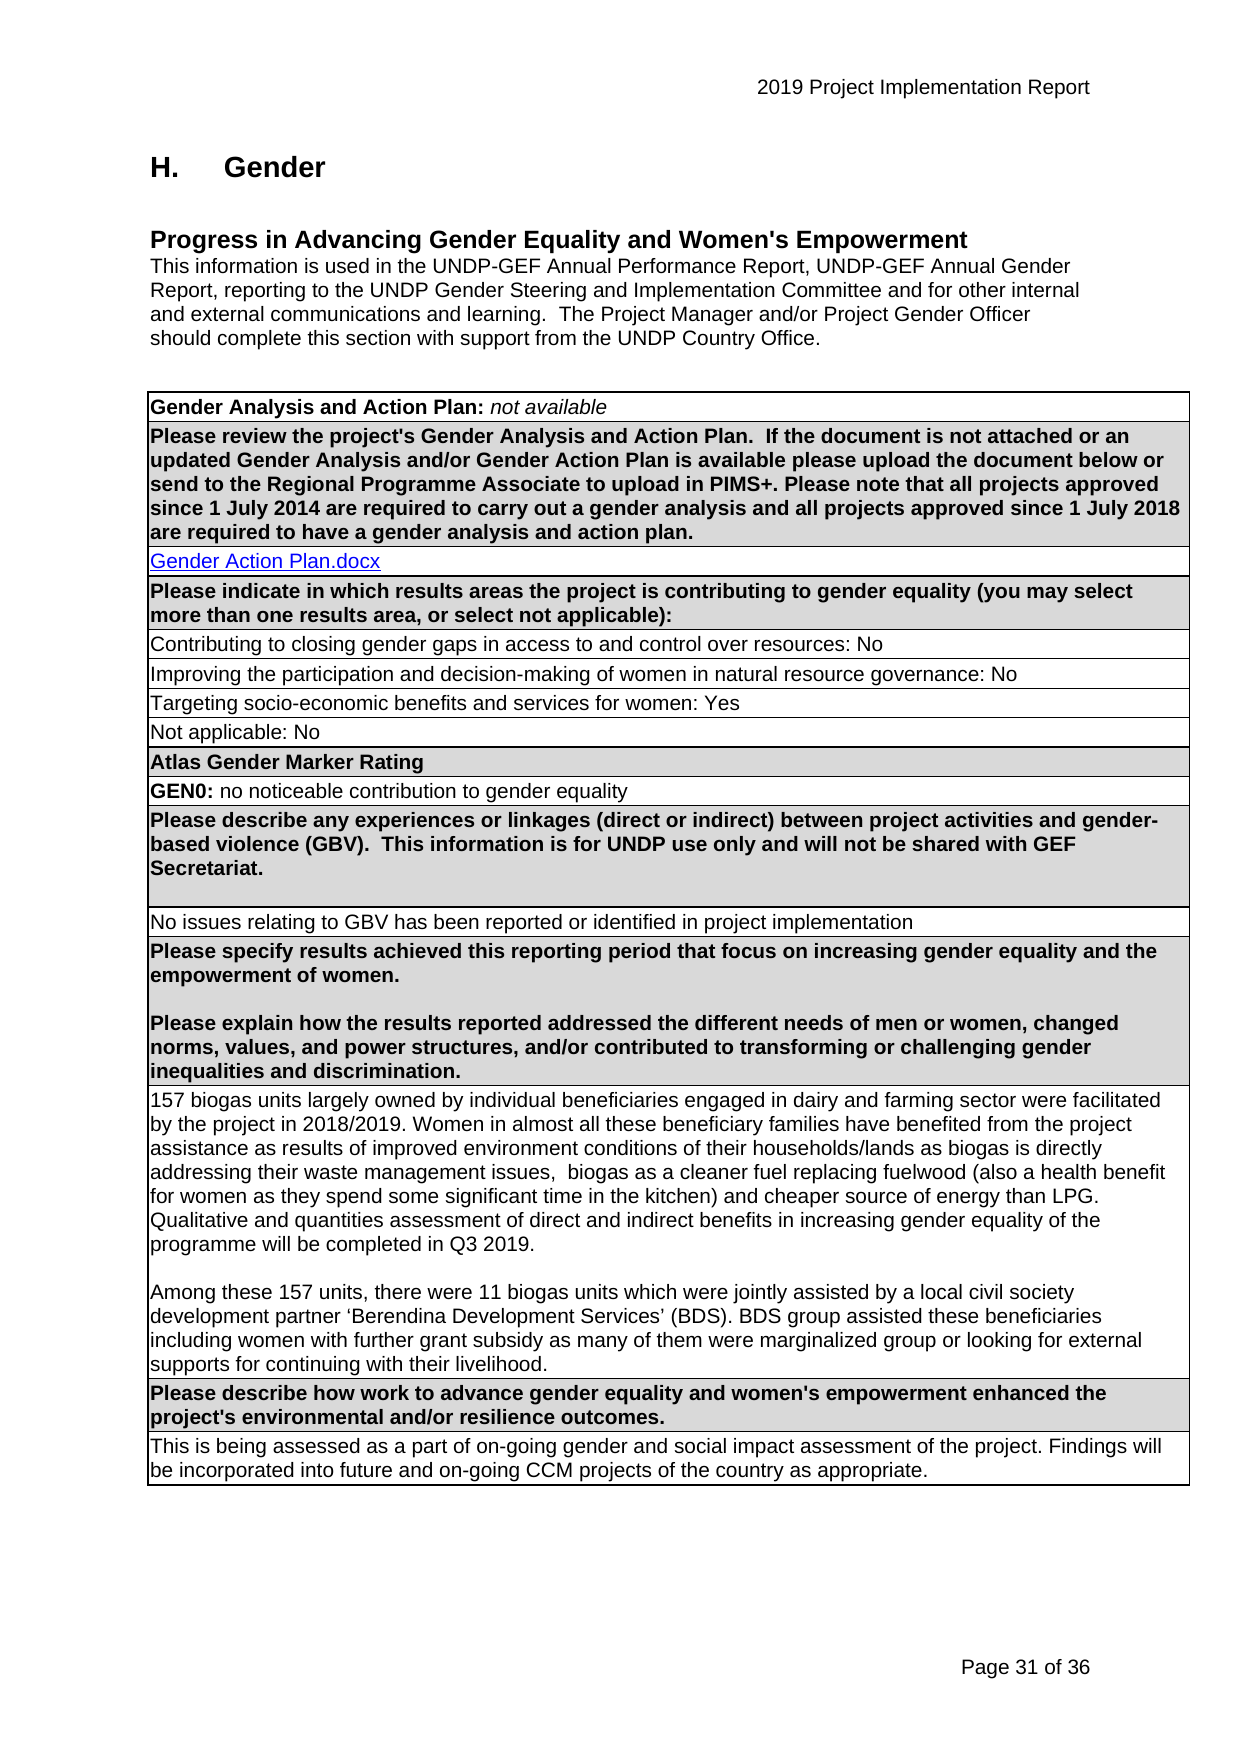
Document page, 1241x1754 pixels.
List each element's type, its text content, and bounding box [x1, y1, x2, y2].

table_header Please describe any experiences or linkages (direct or indirect) between project activities and gender-based violence (GBV). This information is for UNDP use only and will not be shared with GEF Secretariat. [149, 806, 1189, 906]
table_cell Targeting socio-economic benefits and services for women: Yes [149, 689, 1189, 717]
table_cell This is being assessed as a part of on-going gender and social impact assessment of the project. Findings will be incorporated into future and on-going CCM projects of the country as appropriate. [149, 1432, 1189, 1484]
table_header Atlas Gender Marker Rating [149, 748, 1189, 776]
table_cell 157 biogas units largely owned by individual beneficiaries engaged in dairy and farming sector were facilitated by the project in 2018/2019. Women in almost all these beneficiary families have benefited from the project assistance as results of improved environment conditions of their households/lands as biogas is directly addressing their waste management issues, biogas as a cleaner fuel replacing fuelwood (also a health benefit for women as they spend some significant time in the kitchen) and cheaper source of energy than LPG. Qualitative and quantities assessment of direct and indirect benefits in increasing gender equality of the programme will be completed in Q3 2019. Among these 157 units, there were 11 biogas units which were jointly assisted by a local civil society development partner ‘Berendina Development Services’ (BDS). BDS group assisted these beneficiaries including women with further grant subsidy as many of them were marginalized group or looking for external supports for continuing with their livelihood. [149, 1086, 1189, 1378]
table_cell Gender Action Plan.docx [149, 547, 1189, 575]
text Progress in Advancing Gender Equality and Women's Empowerment [150, 225, 1090, 254]
table_cell Contributing to closing gender gaps in access to and control over resources: No [149, 630, 1189, 658]
table_header Please describe how work to advance gender equality and women's empowerment enhanced the project's environmental and/or resilience outcomes. [149, 1379, 1189, 1431]
table_header Please indicate in which results areas the project is contributing to gender equality (you may select more than one results area, or select not applicable): [149, 577, 1189, 629]
table_cell Not applicable: No [149, 718, 1189, 746]
subtitle Gender [150, 150, 1090, 183]
table_header Gender Analysis and Action Plan: not available [149, 393, 1189, 421]
table_cell Improving the participation and decision-making of women in natural resource governance: No [149, 659, 1189, 687]
table_cell No issues relating to GBV has been reported or identified in project implementation [149, 908, 1189, 936]
table_cell GEN0: no noticeable contribution to gender equality [149, 777, 1189, 805]
table_cell Please review the project's Gender Analysis and Action Plan. If the document is not attached or an updated Gender Analysis and/or Gender Action Plan is available please upload the document below or send to the Regional Programme Associate to upload in PIMS+. Please note that all projects approved since 1 July 2014 are required to carry out a gender analysis and all projects approved since 1 July 2018 are required to have a gender analysis and action plan. [149, 422, 1189, 546]
text This information is used in the UNDP-GEF Annual Performance Report, UNDP-GEF Annual Gender Report, reporting to the UNDP Gender Steering and Implementation Committee and for other internal and external communications and learning. The Project Manager and/or Project Gender Officer should complete this section with support from the UNDP Country Office. [150, 254, 1090, 350]
table_header Please specify results achieved this reporting period that focus on increasing gender equality and the empowerment of women. Please explain how the results reported addressed the different needs of men or women, changed norms, values, and power structures, and/or contributed to transforming or challenging gender inequalities and discrimination. [149, 937, 1189, 1085]
